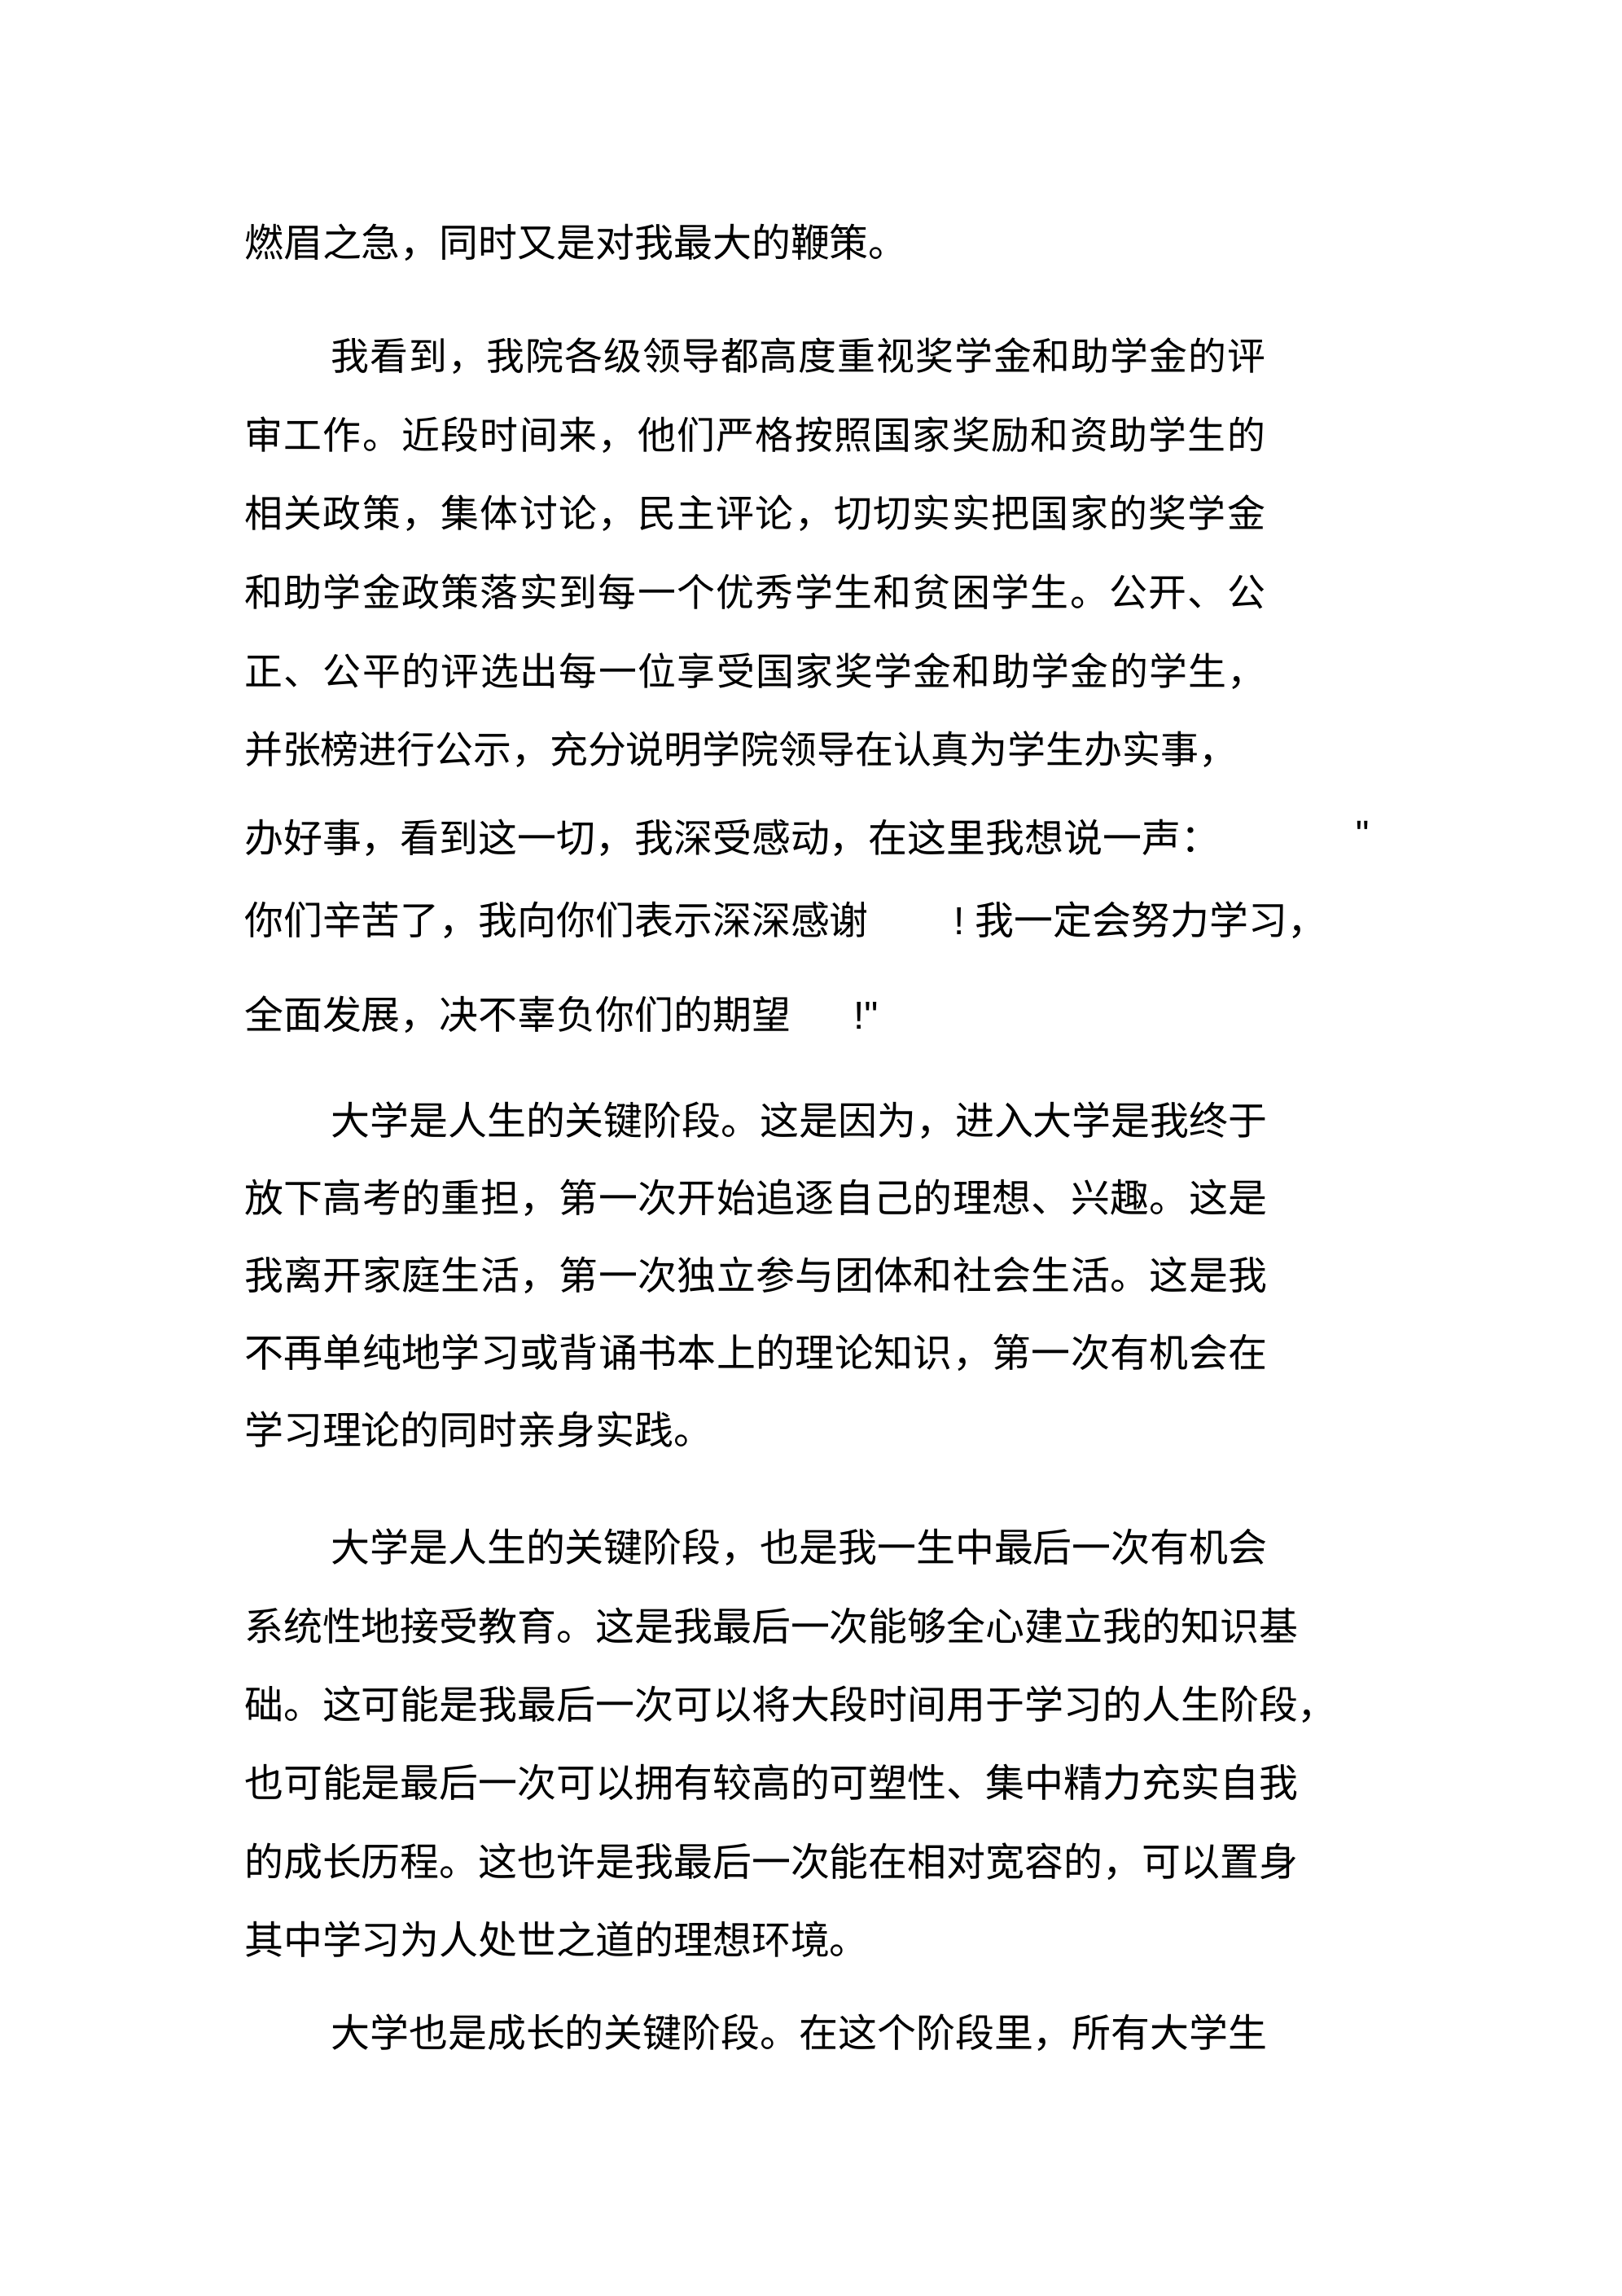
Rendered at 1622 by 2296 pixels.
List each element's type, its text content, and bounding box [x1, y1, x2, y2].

text 全面发展，决不辜负你们的期望 !" [244, 983, 1330, 1040]
text 大学是人生的关键阶段，也是我一生中最后一次有机会系统性地接受教育。这是我最后一次能够全心建立我的知识基础。这可能是我最后一次可以将大段时间用于学习的人生阶段，也可能是最后一次可以拥有较高的可塑性、集中精力充实自我的成长历程。这也许是我最后一次能在相对宽容的，可以置身其中学习为人处世之道的理想环境。 [244, 1499, 1298, 1970]
text " [1355, 812, 1500, 856]
text 你们辛苦了，我向你们表示深深感谢 ! 我一定会努力学习， [244, 897, 1330, 944]
text 大学也是成长的关键阶段。在这个阶段里，所有大学生 [331, 2012, 1500, 2057]
text 大学是人生的关键阶段。这是因为，进入大学是我终于放下高考的重担，第一次开始追逐自己的理想、兴趣。这是我离开家庭生活，第一次独立参与团体和社会生活。这是我不再单纯地学习或背诵书本上的理论知识，第一次有机会在学习理论的同时亲身实践。 [244, 1073, 1267, 1460]
text 我看到，我院各级领导都高度重视奖学金和助学金的评审工作。近段时间来，他们严格按照国家奖励和资助学生的相关政策，集体讨论，民主评论，切切实实把国家的奖学金和助学金政策落实到每一个优秀学生和贫困学生。公开、公正、公平的评选出每一位享受国家奖学金和助学金的学生，并张榜进行公示，充分说明学院领导在认真为学生办实事， [244, 307, 1267, 779]
text 办好事，看到这一切，我深受感动，在这里我想说一声： [244, 817, 1330, 862]
text 燃眉之急，同时又是对我最大的鞭策。 [244, 221, 1500, 266]
